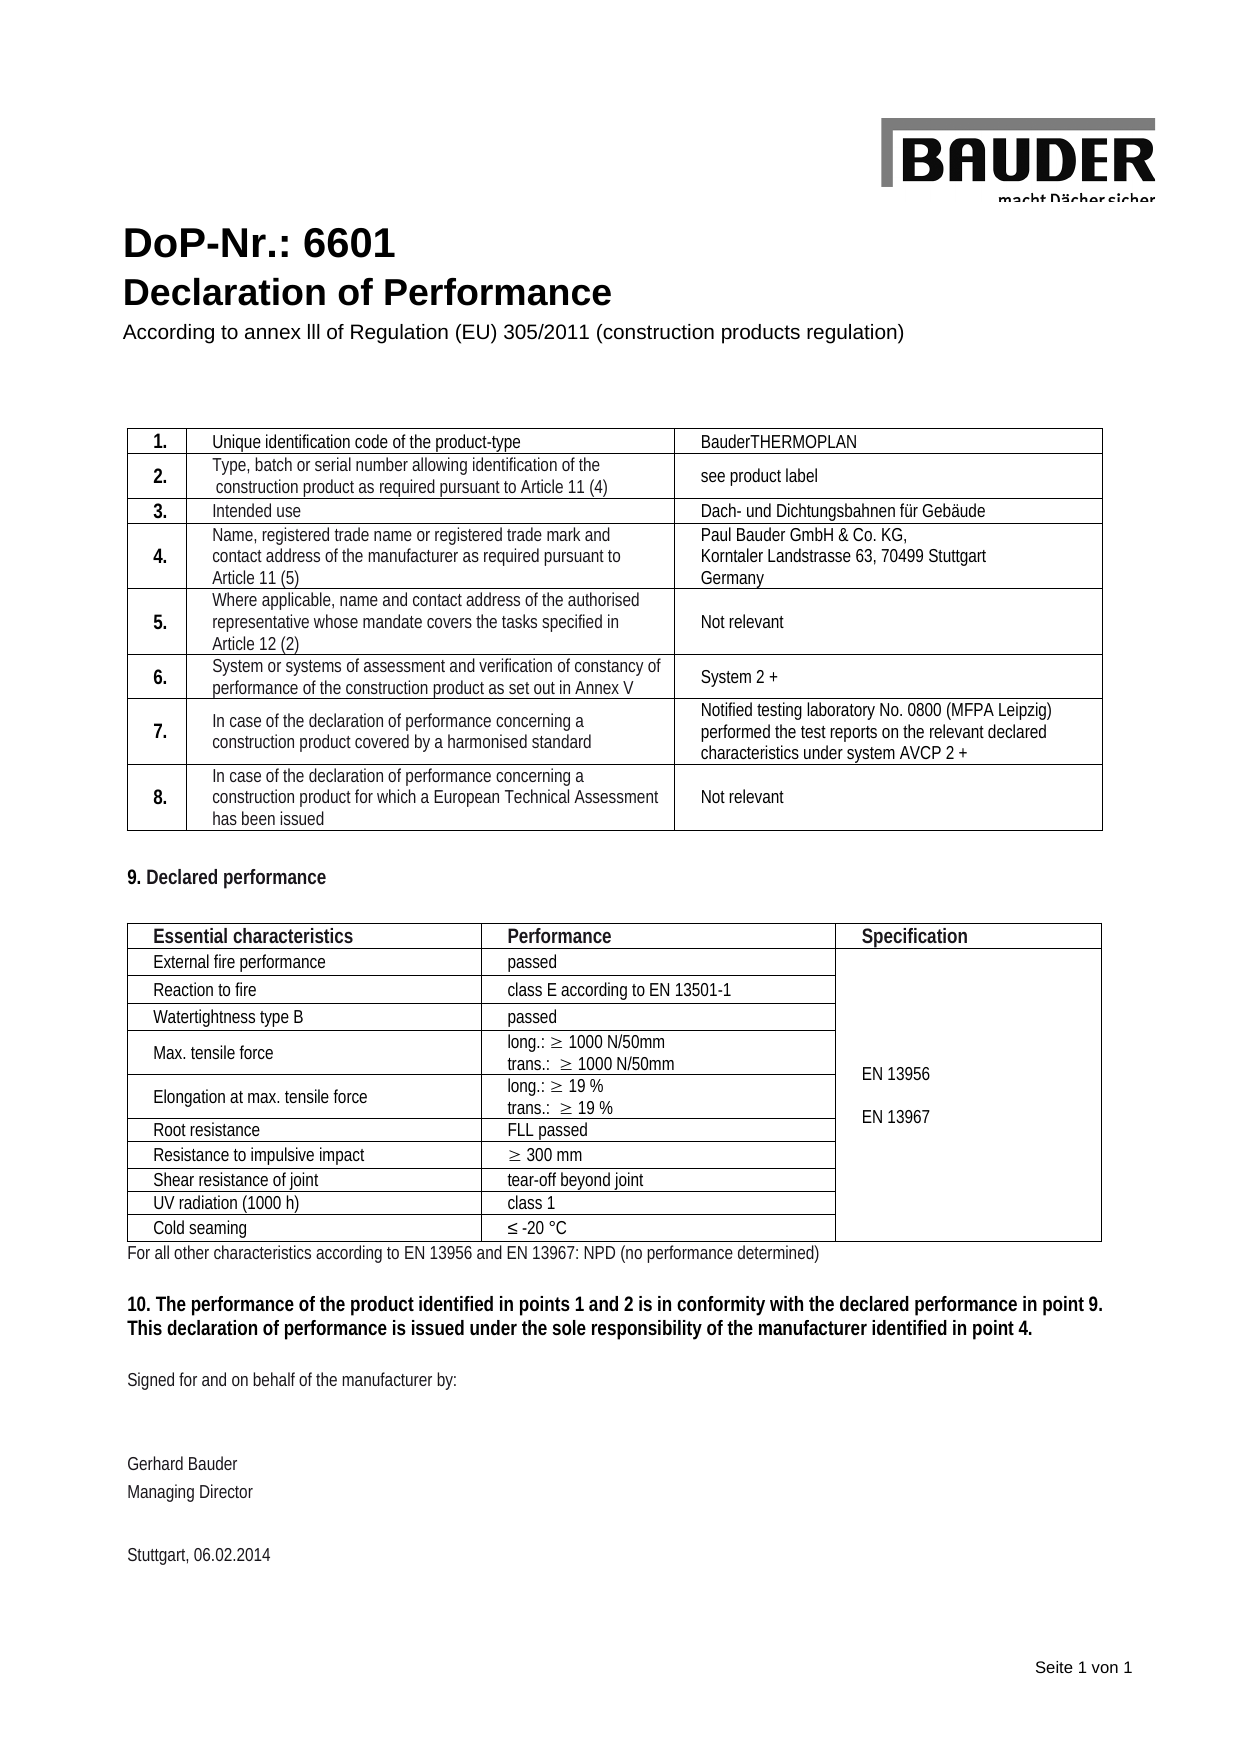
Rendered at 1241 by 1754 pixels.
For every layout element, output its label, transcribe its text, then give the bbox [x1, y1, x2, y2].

table_cell ≤ -20 °C [482, 1215, 835, 1241]
table_header Specification [836, 924, 1101, 948]
text Managing Director [127, 1481, 1128, 1503]
picture [880, 118, 1155, 202]
table_cell EN 13956 EN 13967 [836, 949, 1101, 1241]
table_header Unique identification code of the product-type [187, 429, 674, 453]
table_cell Notified testing laboratory No. 0800 (MFPA Leipzig) performed the test reports on the relevant declared characteristics under system AVCP 2 + [675, 699, 1102, 764]
table_cell long.: 1000 N/50mm trans.: 1000 N/50mm [482, 1031, 835, 1074]
table_cell Not relevant [675, 589, 1102, 654]
table_cell System or systems of assessment and verification of constancy of performance of the construction product as set out in Annex V [187, 655, 674, 698]
table_cell Type, batch or serial number allowing identification of the construction product as required pursuant to Article 11 (4) [187, 454, 674, 497]
text This declaration of performance is issued under the sole responsibility of the manufacturer identified in point 4. [127, 1316, 1128, 1340]
table_cell 6. [128, 655, 186, 698]
table_cell Where applicable, name and contact address of the authorised representative whose mandate covers the tasks specified in Article 12 (2) [187, 589, 674, 654]
table_cell In case of the declaration of performance concerning a construction product for which a European Technical Assessment has been issued [187, 765, 674, 829]
table_cell Root resistance [128, 1119, 481, 1141]
table_cell Resistance to impulsive impact [128, 1142, 481, 1168]
table_cell In case of the declaration of performance concerning a construction product covered by a harmonised standard [187, 699, 674, 764]
text 10. The performance of the product identified in points 1 and 2 is in conformity with the declared performance in point 9. [127, 1292, 1128, 1316]
table_cell 2. [128, 454, 186, 497]
text Stuttgart, 06.02.2014 [127, 1544, 1128, 1565]
text Gerhard Bauder [127, 1453, 1128, 1475]
table_cell passed [482, 949, 835, 975]
table_cell Elongation at max. tensile force [128, 1075, 481, 1118]
table_cell External fire performance [128, 949, 481, 975]
table_cell FLL passed [482, 1119, 835, 1141]
table_cell Reaction to fire [128, 976, 481, 1002]
table_header 1. [128, 429, 186, 453]
table_cell 3. [128, 499, 186, 522]
table_cell see product label [675, 454, 1102, 497]
table_cell UV radiation (1000 h) [128, 1192, 481, 1213]
table_header BauderTHERMOPLAN [675, 429, 1102, 453]
table_cell Intended use [187, 499, 674, 522]
table_cell long.: 19 % trans.: 19 % [482, 1075, 835, 1118]
text For all other characteristics according to EN 13956 and EN 13967: NPD (no performance determined) [127, 1242, 1128, 1263]
table_cell Max. tensile force [128, 1031, 481, 1074]
table_cell 8. [128, 765, 186, 829]
table_cell Paul Bauder GmbH & Co. KG, Korntaler Landstrasse 63, 70499 Stuttgart Germany [675, 524, 1102, 588]
table_cell Not relevant [675, 765, 1102, 829]
table_cell Shear resistance of joint [128, 1169, 481, 1191]
table_cell class 1 [482, 1192, 835, 1213]
text 9. Declared performance [127, 865, 1128, 889]
table_cell passed [482, 1004, 835, 1030]
table_cell System 2 + [675, 655, 1102, 698]
table_cell Cold seaming [128, 1215, 481, 1241]
table_cell 300 mm [482, 1142, 835, 1168]
text Signed for and on behalf of the manufacturer by: [127, 1369, 1128, 1390]
table_cell Dach- und Dichtungsbahnen für Gebäude [675, 499, 1102, 522]
table_cell 5. [128, 589, 186, 654]
table_cell tear-off beyond joint [482, 1169, 835, 1191]
table_header Performance [482, 924, 835, 948]
table_header Essential characteristics [128, 924, 481, 948]
table_cell 4. [128, 524, 186, 588]
table_cell class E according to EN 13501-1 [482, 976, 835, 1002]
table_cell Name, registered trade name or registered trade mark and contact address of the manufacturer as required pursuant to Article 11 (5) [187, 524, 674, 588]
table_cell Watertightness type B [128, 1004, 481, 1030]
table_cell 7. [128, 699, 186, 764]
